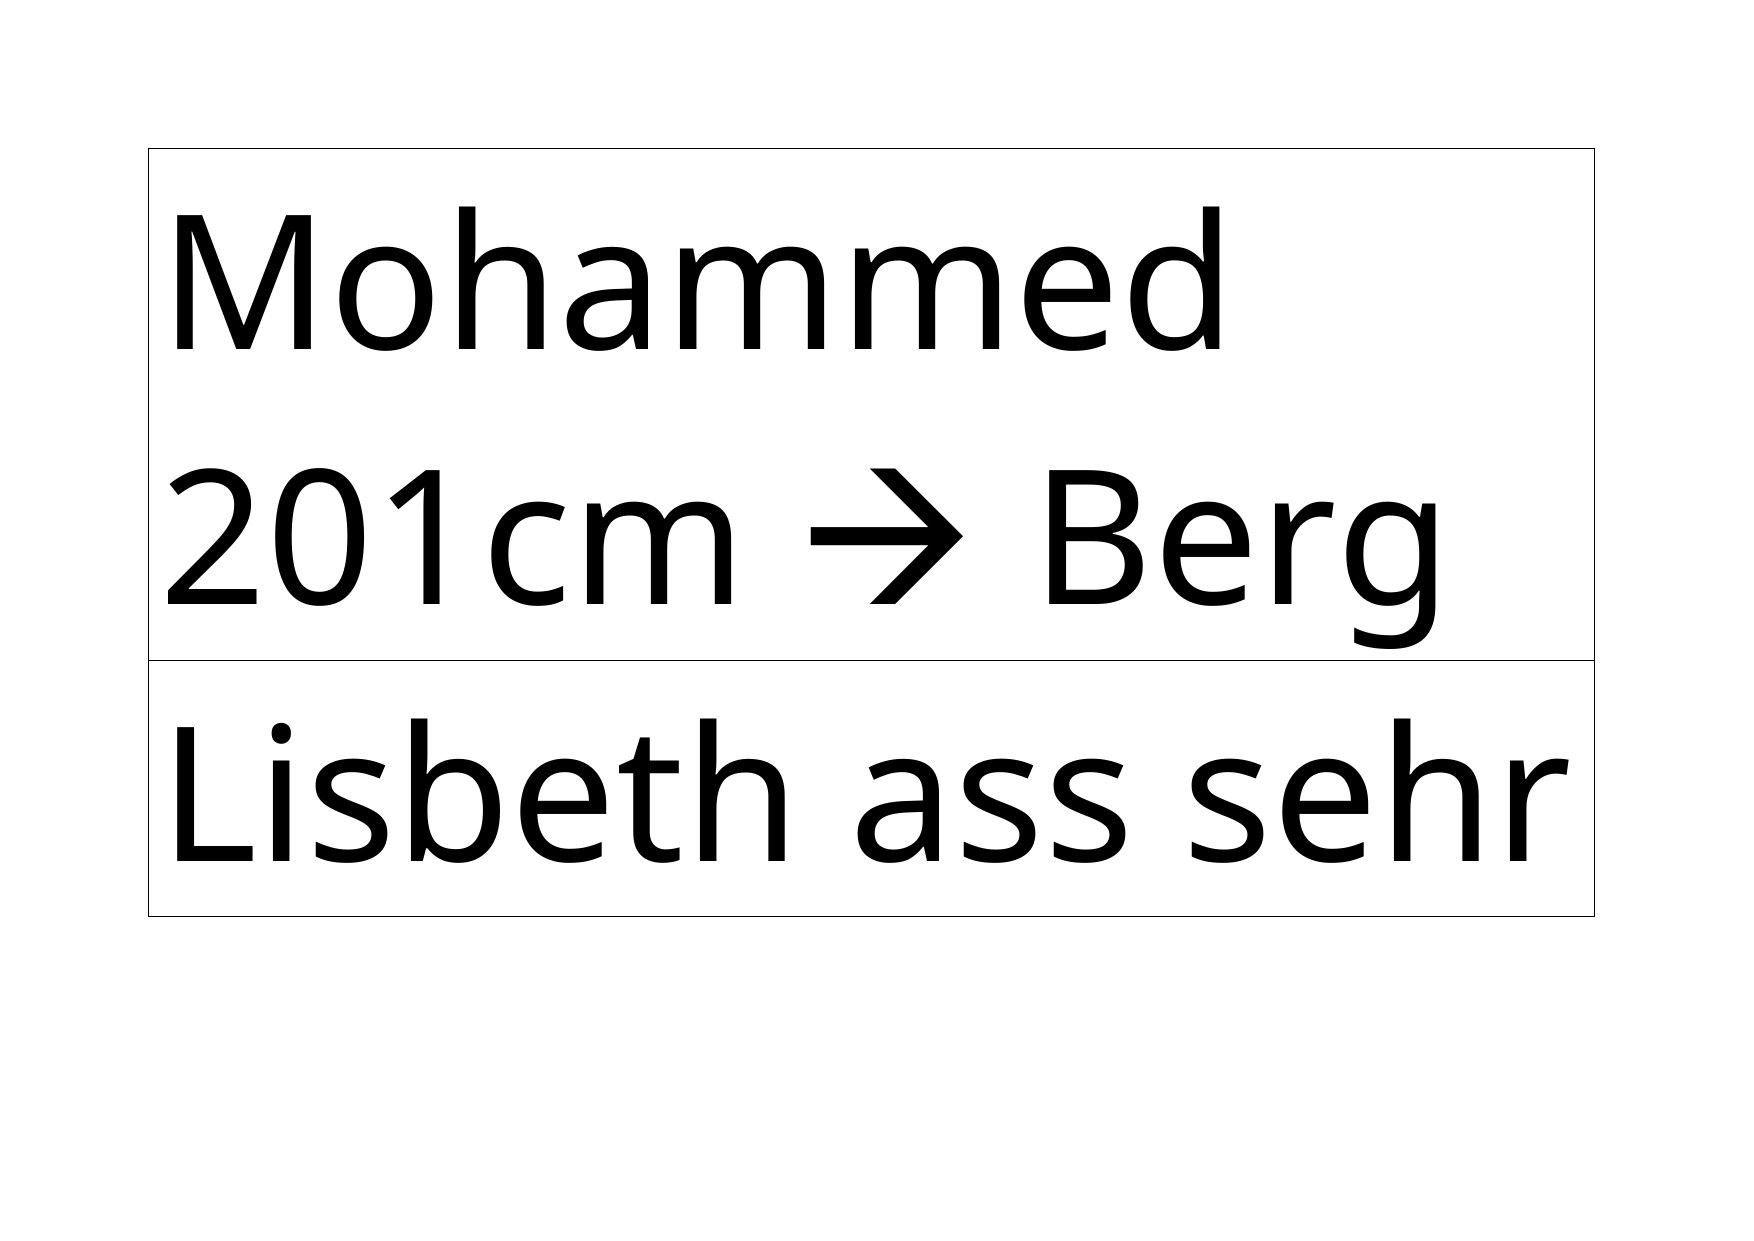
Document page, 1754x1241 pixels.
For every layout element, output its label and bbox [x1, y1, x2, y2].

table_cell [149, 149, 1594, 659]
table_cell [149, 661, 1594, 916]
